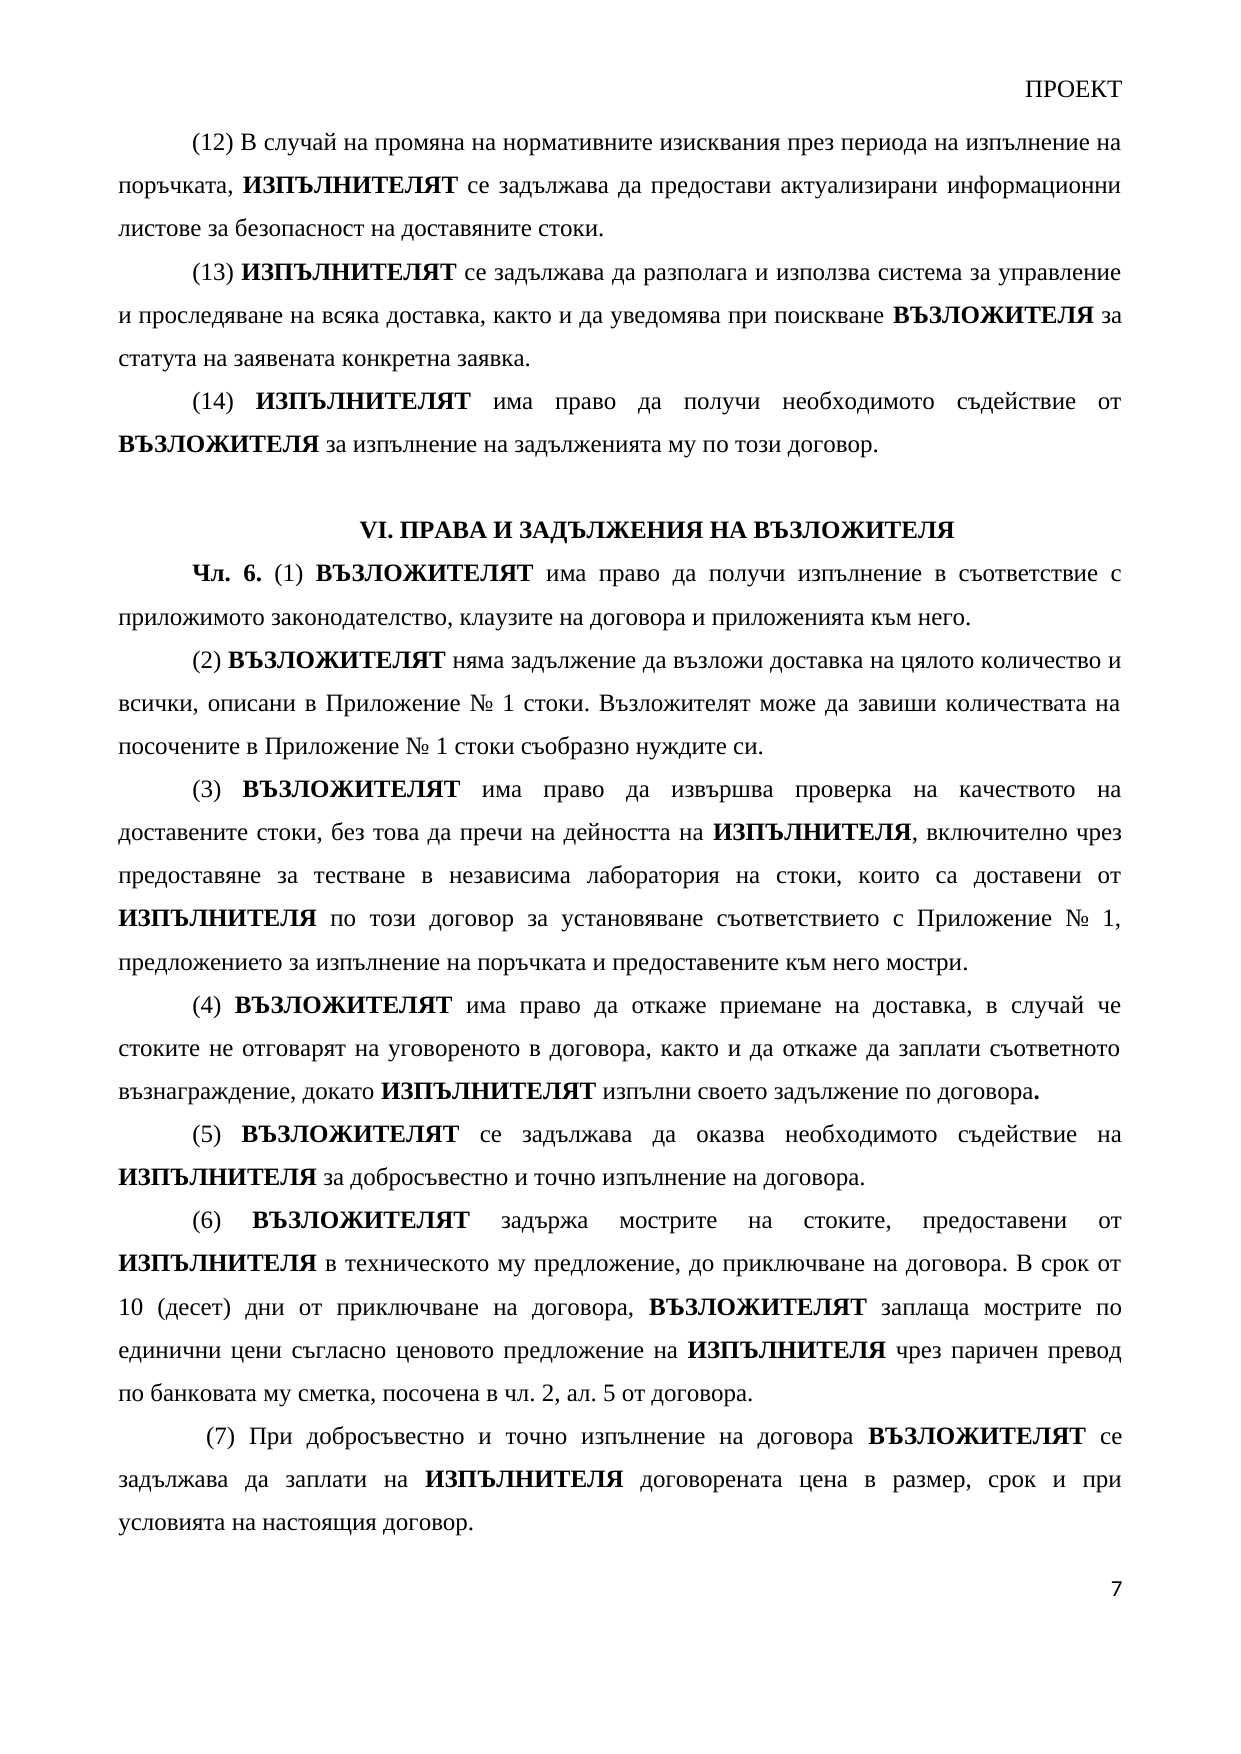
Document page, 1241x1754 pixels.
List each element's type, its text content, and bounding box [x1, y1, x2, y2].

text (13) ИЗПЪЛНИТЕЛЯТ се задължава да разполага и използва система за управление и проследяване на всяка доставка, както и да уведомява при поискване ВЪЗЛОЖИТЕЛЯ за статута на заявената конкретна заявка. [118, 257, 1122, 372]
text (6) ВЪЗЛОЖИТЕЛЯТ задържа мострите на стоките, предоставени от ИЗПЪЛНИТЕЛЯ в техническото му предложение, до приключване на договора. В срок от 10 (десет) дни от приключване на договора, ВЪЗЛОЖИТЕЛЯТ заплаща мострите по единични цени съгласно ценовото предложение на ИЗПЪЛНИТЕЛЯ чрез паричен превод по банковата му сметка, посочена в чл. 2, ал. 5 от договора. [118, 1205, 1122, 1407]
text (4) ВЪЗЛОЖИТЕЛЯТ има право да откаже приемане на доставка, в случай че стоките не отговарят на уговореното в договора, както и да откаже да заплати съответното възнаграждение, докато ИЗПЪЛНИТЕЛЯТ изпълни своето задължение по договора. [118, 990, 1122, 1105]
text (14) ИЗПЪЛНИТЕЛЯТ има право да получи необходимото съдействие от ВЪЗЛОЖИТЕЛЯ за изпълнение на задълженията му по този договор. [118, 386, 1122, 458]
text (7) При добросъвестно и точно изпълнение на договора ВЪЗЛОЖИТЕЛЯТ се задължава да заплати на ИЗПЪЛНИТЕЛЯ договорената цена в размер, срок и при условията на настоящия договор. [118, 1421, 1122, 1536]
text (5) ВЪЗЛОЖИТЕЛЯТ се задължава да оказва необходимото съдействие на ИЗПЪЛНИТЕЛЯ за добросъвестно и точно изпълнение на договора. [118, 1119, 1122, 1191]
text Чл. 6. (1) ВЪЗЛОЖИТЕЛЯТ има право да получи изпълнение в съответствие с приложимото законодателство, клаузите на договора и приложенията към него. [118, 558, 1122, 630]
text VІ. ПРАВА И ЗАДЪЛЖЕНИЯ НА ВЪЗЛОЖИТЕЛЯ [118, 515, 1122, 544]
text (12) В случай на промяна на нормативните изисквания през периода на изпълнение на поръчката, ИЗПЪЛНИТЕЛЯТ се задължава да предостави актуализирани информационни листове за безопасност на доставяните стоки. [118, 127, 1122, 242]
text (3) ВЪЗЛОЖИТЕЛЯТ има право да извършва проверка на качеството на доставените стоки, без това да пречи на дейността на ИЗПЪЛНИТЕЛЯ, включително чрез предоставяне за тестване в независима лаборатория на стоки, които са доставени от ИЗПЪЛНИТЕЛЯ по този договор за установяване съответствието с Приложение № 1, предложението за изпълнение на поръчката и предоставените към него мостри. [118, 774, 1122, 975]
text (2) ВЪЗЛОЖИТЕЛЯТ няма задължение да възложи доставка на цялото количество и всички, описани в Приложение № 1 стоки. Възложителят може да завиши количествата на посочените в Приложение № 1 стоки съобразно нуждите си. [118, 645, 1122, 760]
